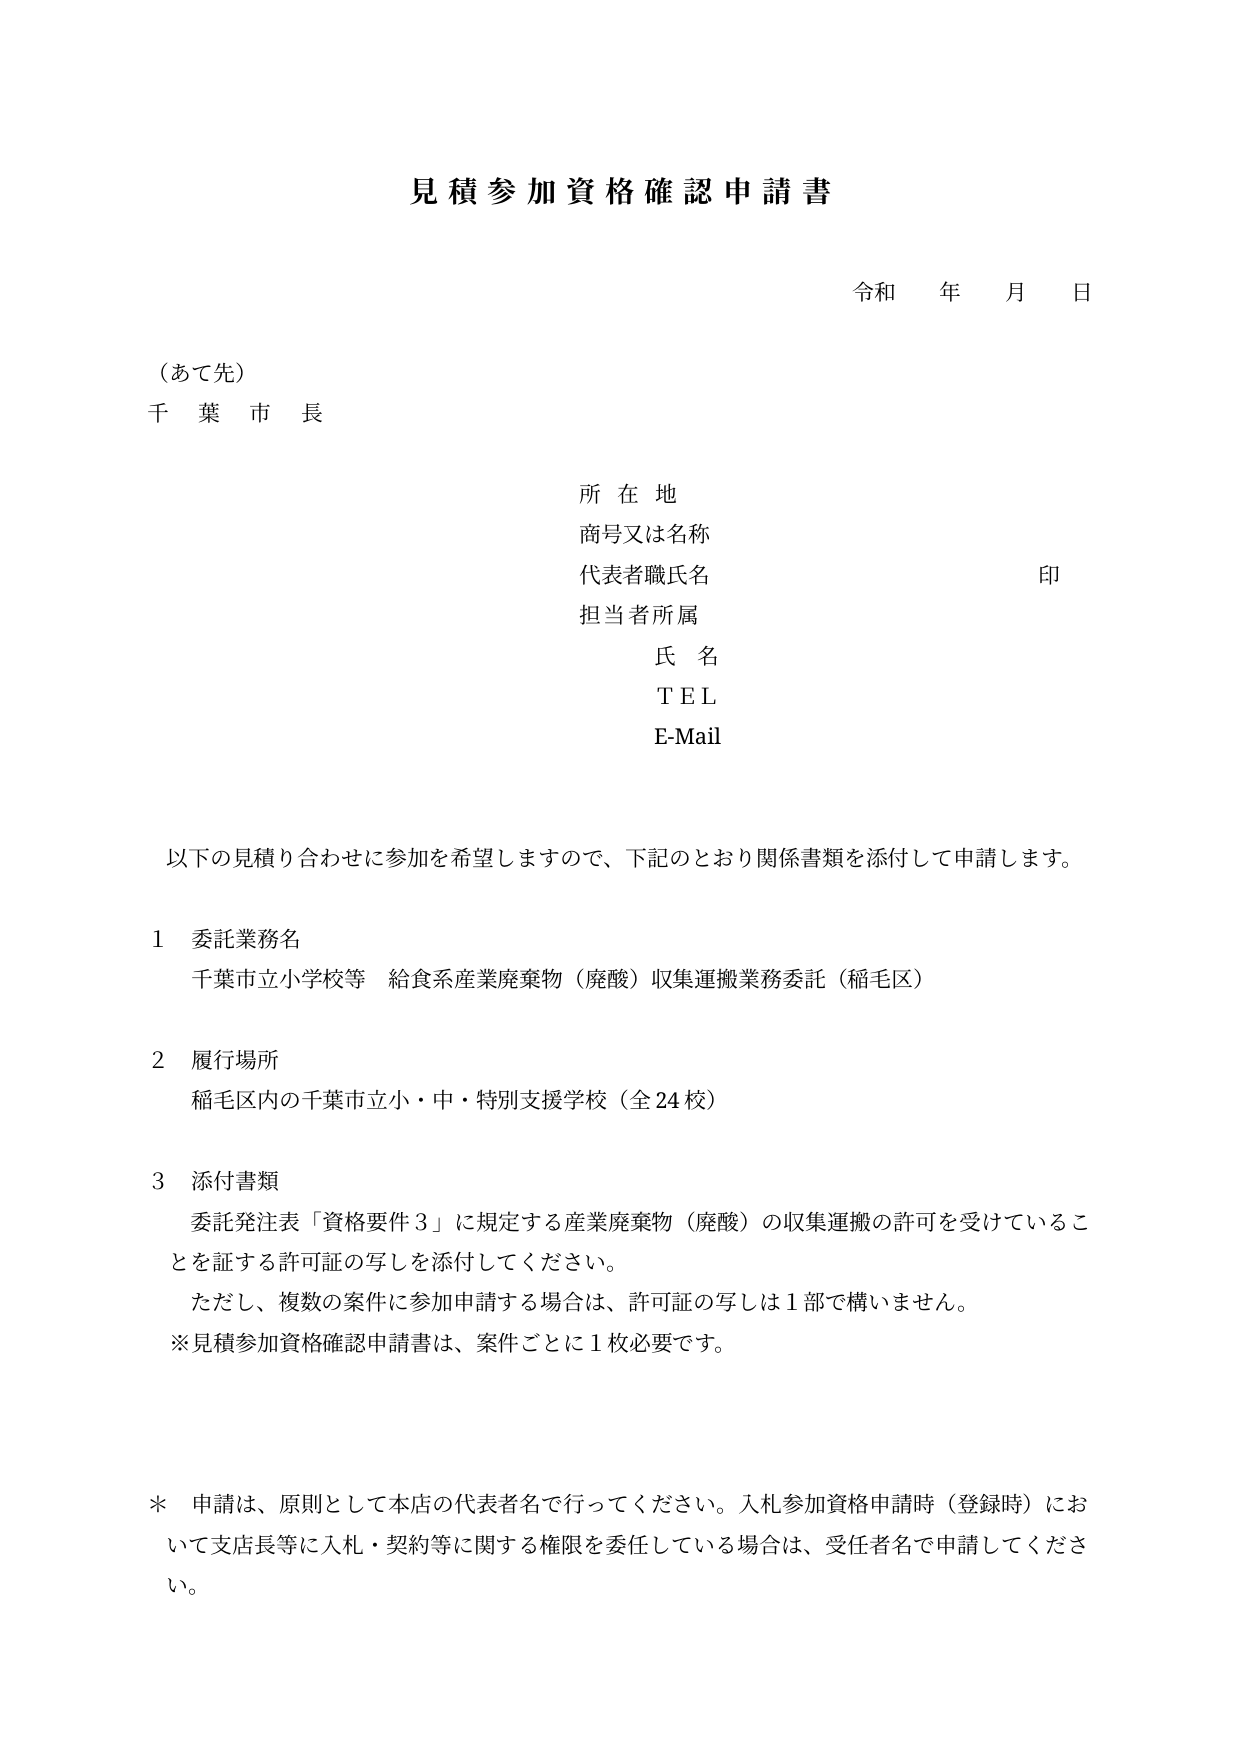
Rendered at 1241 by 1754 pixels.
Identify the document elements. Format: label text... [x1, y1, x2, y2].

text ３ 添付書類 [148, 1160, 1092, 1200]
text E-Mail [148, 715, 1092, 756]
text 商号又は名称 [148, 513, 1092, 554]
text 氏 名 [148, 634, 1092, 675]
text ２ 履行場所 [148, 1039, 1092, 1079]
text 稲毛区内の千葉市立小・中・特別支援学校（全24校） [148, 1079, 1092, 1119]
text 以下の見積り合わせに参加を希望しますので、下記のとおり関係書類を添付して申請します。 [148, 837, 1092, 877]
text ※見積参加資格確認申請書は、案件ごとに１枚必要です。 [148, 1322, 1092, 1362]
text 令和 年 月 日 [148, 271, 1092, 311]
text 見積参加資格確認申請書 [148, 149, 1092, 230]
text ただし、複数の案件に参加申請する場合は、許可証の写しは１部で構いません。 [168, 1281, 1092, 1322]
text 代表者職氏名 印 [148, 554, 1092, 594]
text １ 委託業務名 [148, 917, 1092, 958]
text 所在地 [148, 473, 1092, 513]
text ＊ 申請は、原則として本店の代表者名で行ってください。入札参加資格申請時（登録時）において支店長等に入札・契約等に関する権限を委任している場合は、受任者名で申請してください。 [148, 1483, 1092, 1604]
text ＴＥＬ [148, 675, 1092, 715]
text 担当者所属 [148, 594, 1092, 634]
text 千葉市長 [148, 392, 1092, 432]
text 委託発注表「資格要件３」に規定する産業廃棄物（廃酸）の収集運搬の許可を受けていることを証する許可証の写しを添付してください。 [168, 1200, 1092, 1281]
text 千葉市立小学校等 給食系産業廃棄物（廃酸）収集運搬業務委託（稲毛区） [148, 958, 1092, 998]
text （あて先） [148, 352, 1092, 392]
